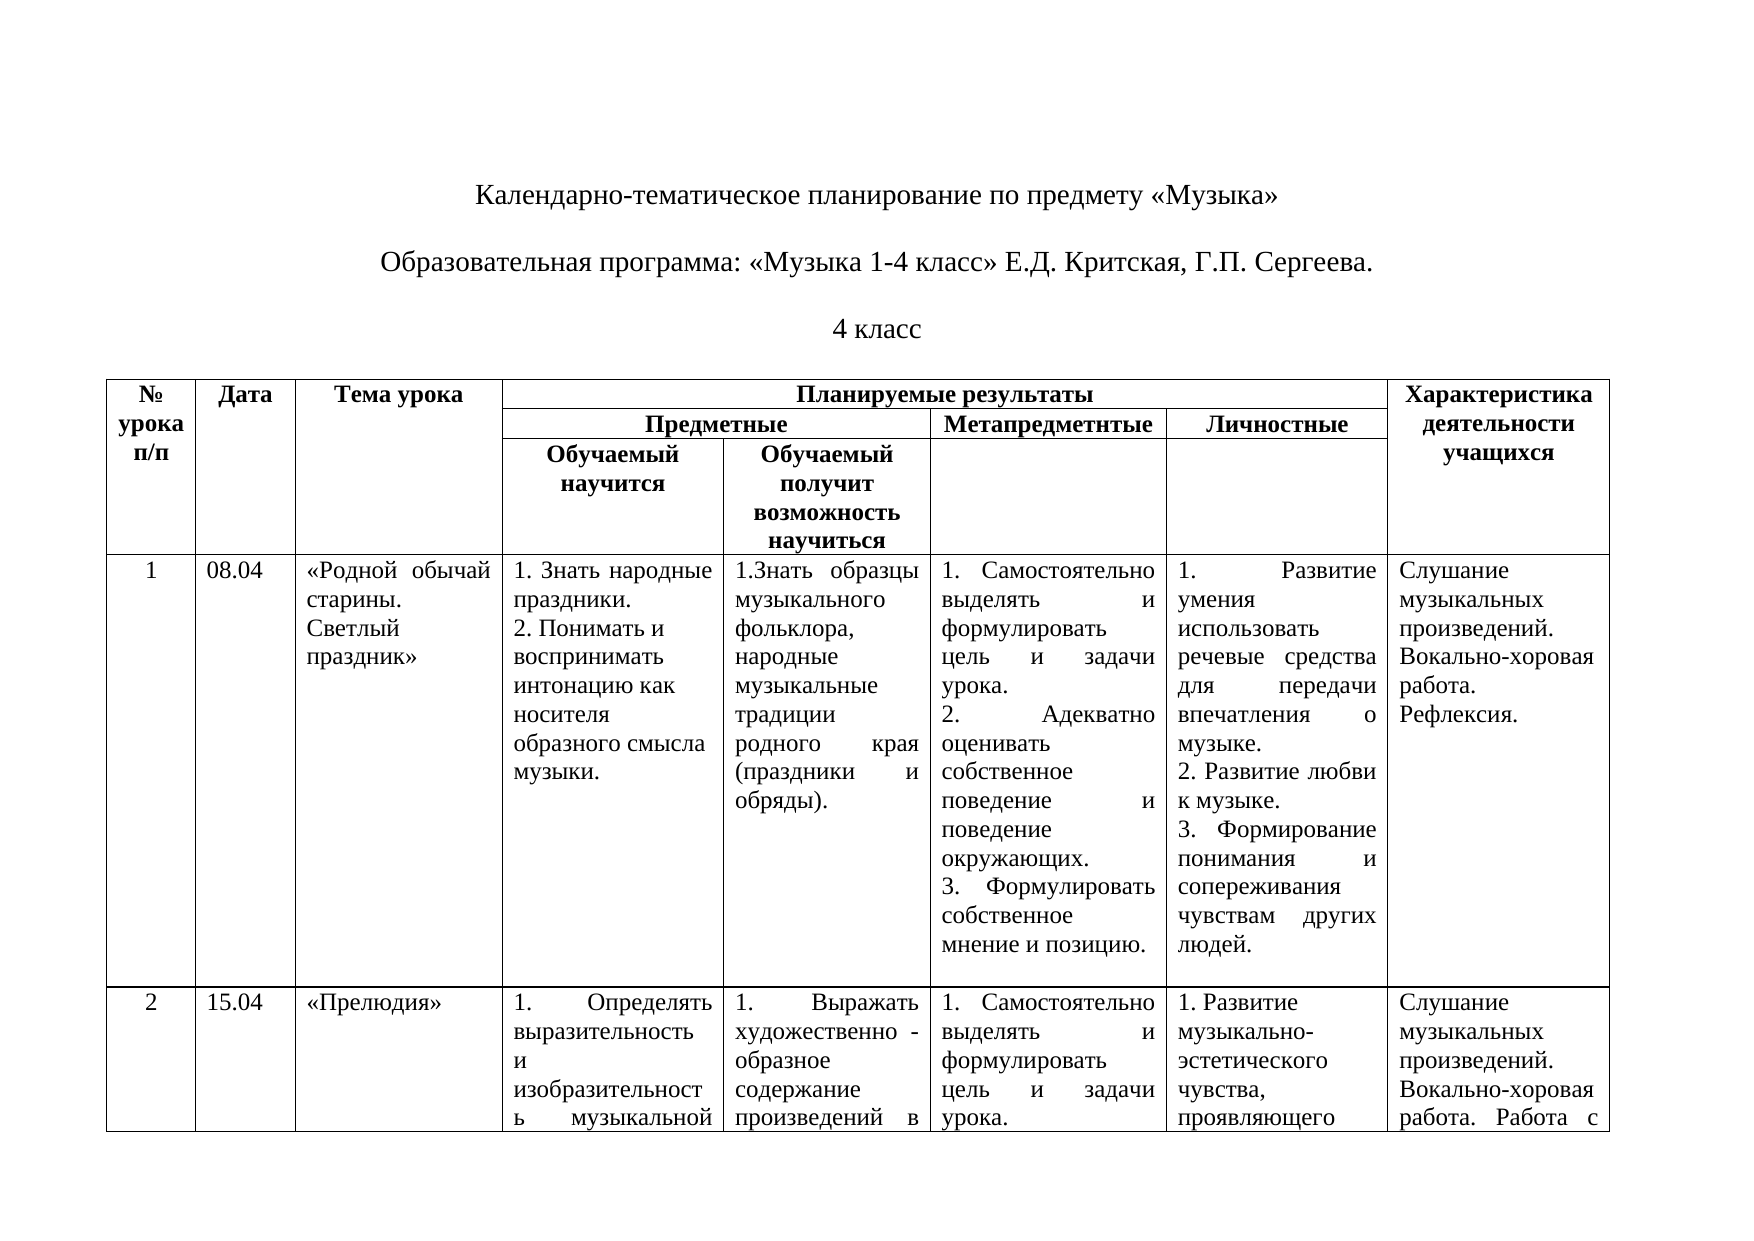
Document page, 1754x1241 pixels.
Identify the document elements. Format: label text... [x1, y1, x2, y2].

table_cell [503, 988, 723, 1131]
table_cell Обучаемый научится [503, 439, 723, 554]
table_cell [931, 988, 1166, 1131]
table_cell Личностные [1167, 409, 1387, 438]
table_cell Обучаемый получит возможность научиться [724, 439, 930, 554]
table_cell 15.04 [196, 988, 295, 1131]
table_cell [1167, 439, 1387, 554]
text Календарно-тематическое планирование по предмету «Музыка» [118, 177, 1636, 211]
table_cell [1167, 988, 1387, 1131]
table_cell Метапредметнтые [931, 409, 1166, 438]
table_cell Предметные [503, 409, 930, 438]
table_header № урока п/п [107, 380, 195, 554]
table_cell 08.04 [196, 555, 295, 986]
table_cell [931, 439, 1166, 554]
table_header Дата [196, 380, 295, 554]
table_header Тема урока [296, 380, 502, 554]
text 4 класс [118, 311, 1636, 345]
text Образовательная программа: «Музыка 1-4 класс» Е.Д. Критская, Г.П. Сергеева. [118, 244, 1636, 278]
table_cell 1. Знать народные праздники. 2. Понимать и воспринимать интонацию как носителя образного смысла музыки. [503, 555, 723, 986]
table_cell 1. Самостоятельно выделять и формулировать цель и задачи урока. 2. Адекватно оценивать собственное поведение и поведение окружающих. 3. Формулировать собственное мнение и позицию. [931, 555, 1166, 986]
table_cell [724, 988, 930, 1131]
table_cell «Прелюдия» [296, 988, 502, 1131]
table_cell «Родной обычай старины. Светлый праздник» [296, 555, 502, 986]
table_cell 2 [107, 988, 195, 1131]
table_cell 1.Знать образцы музыкального фольклора, народные музыкальные традиции родного края (праздники и обряды). [724, 555, 930, 986]
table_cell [1388, 988, 1609, 1131]
table_header Планируемые результаты [503, 380, 1387, 408]
table_cell 1. Развитие умения использовать речевые средства для передачи впечатления о музыке. 2. Развитие любви к музыке. 3. Формирование понимания и сопереживания чувствам других людей. [1167, 555, 1387, 986]
table_cell Слушание музыкальных произведений. Вокально-хоровая работа. Рефлексия. [1388, 555, 1609, 986]
table_header Характеристика деятельности учащихся [1388, 380, 1609, 554]
table_cell 1 [107, 555, 195, 986]
